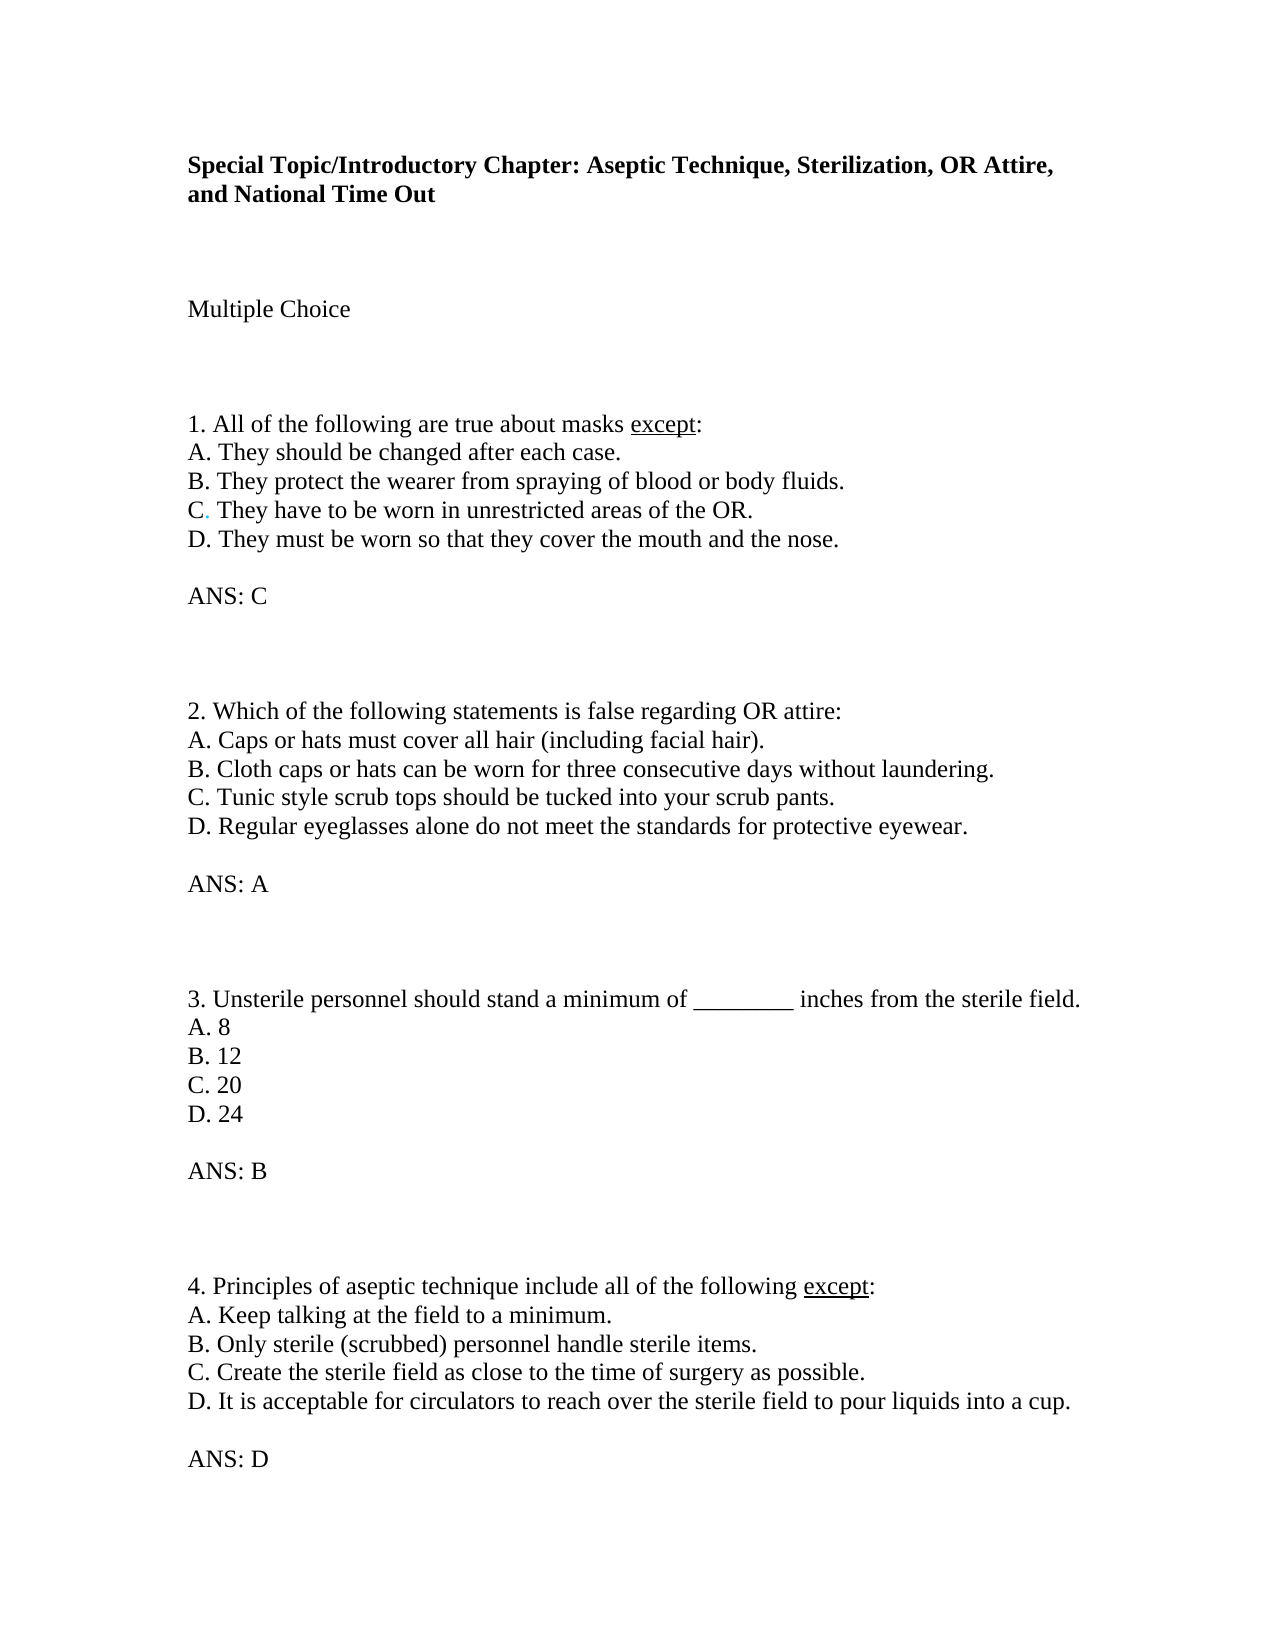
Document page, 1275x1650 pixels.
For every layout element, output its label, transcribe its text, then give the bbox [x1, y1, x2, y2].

text C. Tunic style scrub tops should be tucked into your scrub pants. [187, 782, 1087, 811]
text A. They should be changed after each case. [187, 437, 1087, 466]
text D. 24 [187, 1099, 1087, 1127]
text C. They have to be worn in unrestricted areas of the OR. [187, 495, 1087, 524]
text A. Keep talking at the field to a minimum. [187, 1300, 1087, 1329]
text ANS: C [187, 581, 1087, 610]
text 1. All of the following are true about masks except: [187, 409, 1087, 437]
text B. Cloth caps or hats can be worn for three consecutive days without laundering. [187, 754, 1087, 782]
text A. 8 [187, 1012, 1087, 1041]
text ANS: D [187, 1444, 1087, 1472]
text B. Only sterile (scrubbed) personnel handle sterile items. [187, 1329, 1087, 1357]
text D. Regular eyeglasses alone do not meet the standards for protective eyewear. [187, 811, 1087, 840]
text D. It is acceptable for circulators to reach over the sterile field to pour liquids into a cup. [187, 1386, 1087, 1415]
text D. They must be worn so that they cover the mouth and the nose. [187, 524, 1087, 552]
text 2. Which of the following statements is false regarding OR attire: [187, 696, 1087, 725]
text B. 12 [187, 1041, 1087, 1070]
text 3. Unsterile personnel should stand a minimum of ________ inches from the sterile field. [187, 984, 1087, 1012]
text Special Topic/Introductory Chapter: Aseptic Technique, Sterilization, OR Attire, and National Time Out [187, 150, 1087, 207]
text ANS: A [187, 869, 1087, 897]
text ANS: B [187, 1156, 1087, 1185]
text C. Create the sterile field as close to the time of surgery as possible. [187, 1357, 1087, 1386]
text A. Caps or hats must cover all hair (including facial hair). [187, 725, 1087, 754]
text Multiple Choice [187, 294, 1087, 322]
text B. They protect the wearer from spraying of blood or body fluids. [187, 466, 1087, 495]
text 4. Principles of aseptic technique include all of the following except: [187, 1271, 1087, 1300]
text C. 20 [187, 1070, 1087, 1099]
